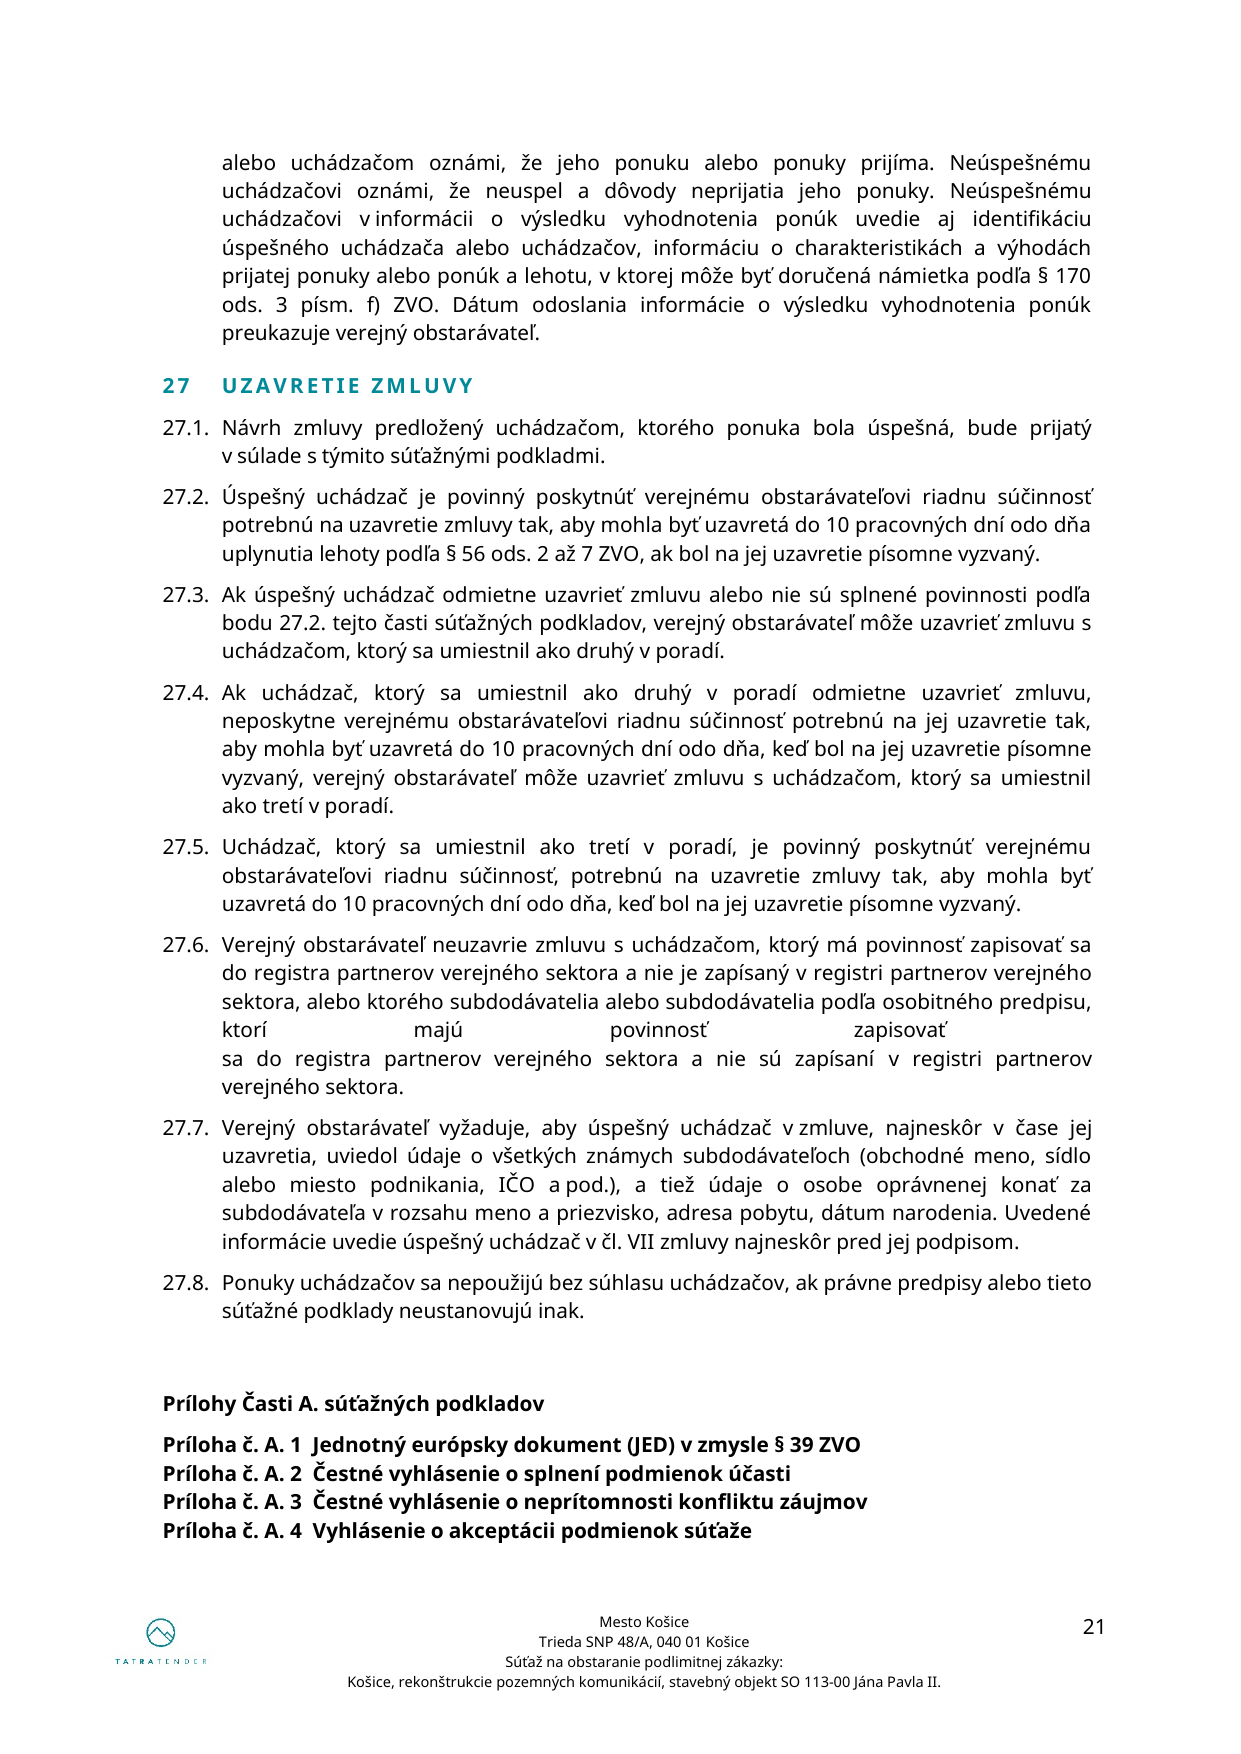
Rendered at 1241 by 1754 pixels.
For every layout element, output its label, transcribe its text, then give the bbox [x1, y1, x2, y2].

list Verejný obstarávateľ vyžaduje, aby úspešný uchádzač v zmluve, najneskôr v čase jej uzavretia, uviedol údaje o všetkých známych subdodávateľoch (obchodné meno, sídlo alebo miesto podnikania, IČO a pod.), a tiež údaje o osobe oprávnenej konať za subdodávateľa v rozsahu meno a priezvisko, adresa pobytu, dátum narodenia. Uvedené informácie uvedie úspešný uchádzač v čl. VII zmluvy najneskôr pred jej podpisom. [162, 1113, 1093, 1255]
text Príloha č. A. 2 Čestné vyhlásenie o splnení podmienok účasti [162, 1459, 1093, 1487]
list Ak úspešný uchádzač odmietne uzavrieť zmluvu alebo nie sú splnené povinnosti podľa bodu 27.2. tejto časti súťažných podkladov, verejný obstarávateľ môže uzavrieť zmluvu s uchádzačom, ktorý sa umiestnil ako druhý v poradí. [162, 580, 1093, 665]
list Úspešný uchádzač je povinný poskytnúť verejnému obstarávateľovi riadnu súčinnosť potrebnú na uzavretie zmluvy tak, aby mohla byť uzavretá do 10 pracovných dní odo dňa uplynutia lehoty podľa § 56 ods. 2 až 7 ZVO, ak bol na jej uzavretie písomne vyzvaný. [162, 482, 1093, 567]
text Príloha č. A. 3 Čestné vyhlásenie o neprítomnosti konfliktu záujmov [162, 1487, 1093, 1516]
list Uchádzač, ktorý sa umiestnil ako tretí v poradí, je povinný poskytnúť verejnému obstarávateľovi riadnu súčinnosť, potrebnú na uzavretie zmluvy tak, aby mohla byť uzavretá do 10 pracovných dní odo dňa, keď bol na jej uzavretie písomne vyzvaný. [162, 832, 1093, 918]
list Verejný obstarávateľ neuzavrie zmluvu s uchádzačom, ktorý má povinnosť zapisovať sa do registra partnerov verejného sektora a nie je zapísaný v registri partnerov verejného sektora, alebo ktorého subdodávatelia alebo subdodávatelia podľa osobitného predpisu, ktorí majú povinnosť zapisovať sa do registra partnerov verejného sektora a nie sú zapísaní v registri partnerov verejného sektora. [162, 930, 1093, 1101]
list Návrh zmluvy predložený uchádzačom, ktorého ponuka bola úspešná, bude prijatý v súlade s týmito súťažnými podkladmi. [162, 413, 1093, 469]
text Príloha č. A. 1 Jednotný európsky dokument (JED) v zmysle § 39 ZVO [162, 1430, 1093, 1459]
picture [94, 1594, 227, 1688]
text Prílohy Časti A. súťažných podkladov [162, 1389, 1093, 1418]
list Ak uchádzač, ktorý sa umiestnil ako druhý v poradí odmietne uzavrieť zmluvu, neposkytne verejnému obstarávateľovi riadnu súčinnosť potrebnú na jej uzavretie tak, aby mohla byť uzavretá do 10 pracovných dní odo dňa, keď bol na jej uzavretie písomne vyzvaný, verejný obstarávateľ môže uzavrieť zmluvu s uchádzačom, ktorý sa umiestnil ako tretí v poradí. [162, 678, 1093, 820]
list Ponuky uchádzačov sa nepoužijú bez súhlasu uchádzačov, ak právne predpisy alebo tieto súťažné podklady neustanovujú inak. [162, 1268, 1093, 1325]
text Príloha č. A. 4 Vyhlásenie o akceptácii podmienok súťaže [162, 1516, 1093, 1544]
subtitle Uzavretie zmluvy [162, 372, 1093, 400]
